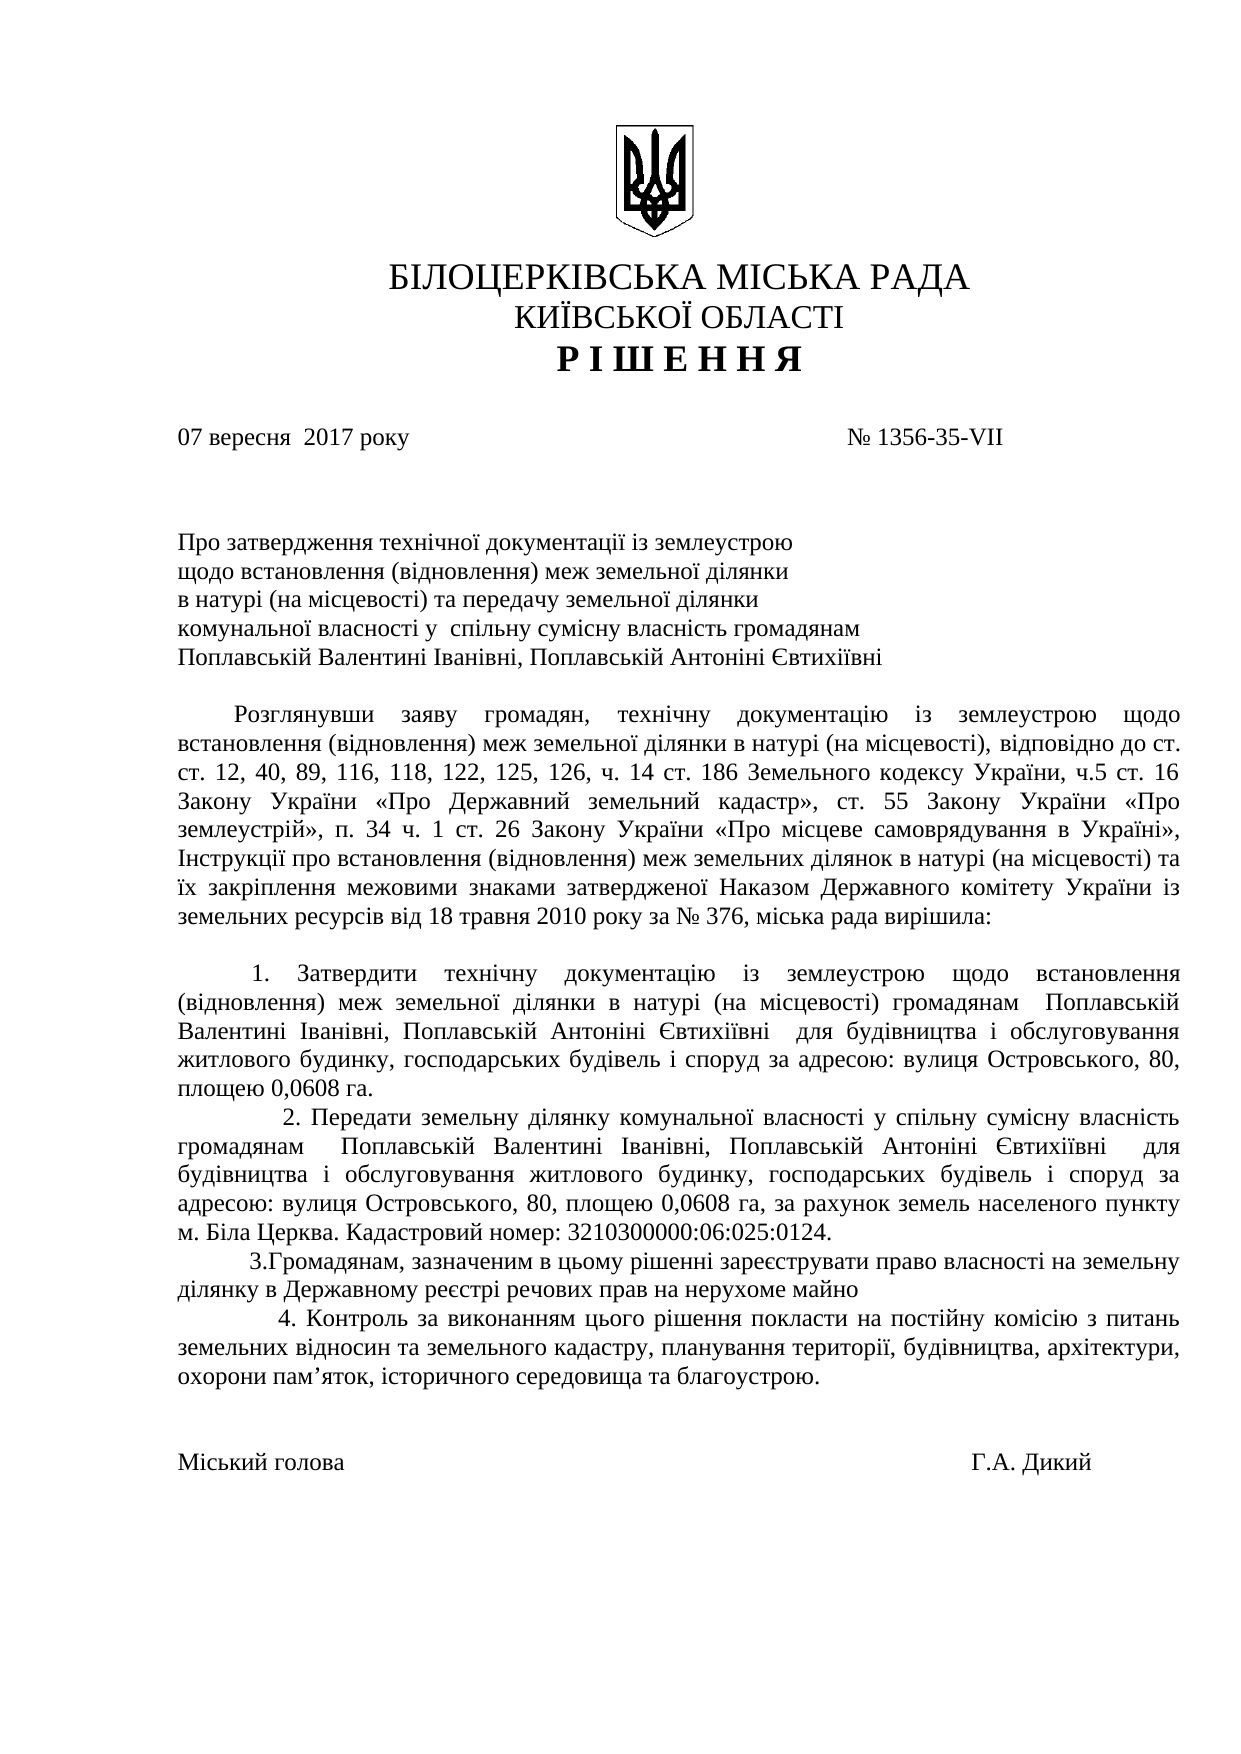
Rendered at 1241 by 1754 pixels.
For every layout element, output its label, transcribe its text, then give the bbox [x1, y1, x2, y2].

text 1. Затвердити технічну документацію із землеустрою щодо встановлення (відновлення) меж земельної ділянки в натурі (на місцевості) громадянам Поплавській Валентині Іванівні, Поплавській Антоніні Євтихіївні для будівництва і обслуговування житлового будинку, господарських будівель і споруд за адресою: вулиця Островського, 80, площею 0,0608 га. [177, 958, 1181, 1102]
text КИЇВСЬКОЇ ОБЛАСТІ [177, 298, 1181, 336]
text Поплавській Валентині Іванівні, Поплавській Антоніні Євтихіївні [177, 642, 1181, 671]
text 4. Контроль за виконанням цього рішення покласти на постійну комісію з питань земельних відносин та земельного кадастру, планування території, будівництва, архітектури, охорони пам’яток, історичного середовища та благоустрою. [177, 1303, 1181, 1389]
picture [610, 118, 704, 245]
text 07 вересня 2017 року № 1356-35-VII [177, 422, 1181, 451]
text БІЛОЦЕРКІВСЬКА МІСЬКА РАДА [177, 255, 1181, 298]
text Р І Ш Е Н Н Я [177, 336, 1181, 379]
text 2. Передати земельну ділянку комунальної власності у спільну сумісну власність громадянам Поплавській Валентині Іванівні, Поплавській Антоніні Євтихіївні для будівництва і обслуговування житлового будинку, господарських будівель і споруд за адресою: вулиця Островського, 80, площею 0,0608 га, за рахунок земель населеного пункту м. Біла Церква. Кадастровий номер: 3210300000:06:025:0124. [177, 1102, 1181, 1246]
text Міський голова Г.А. Дикий [177, 1447, 1181, 1476]
text 3.Громадянам, зазначеним в цьому рішенні зареєструвати право власності на земельну ділянку в Державному реєстрі речових прав на нерухоме майно [177, 1246, 1181, 1303]
text Розглянувши заяву громадян, технічну документацію із землеустрою щодо встановлення (відновлення) меж земельної ділянки в натурі (на місцевості), відповідно до ст. ст. 12, 40, 89, 116, 118, 122, 125, 126, ч. 14 ст. 186 Земельного кодексу України, ч.5 ст. 16 Закону України «Про Державний земельний кадастр», ст. 55 Закону України «Про землеустрій», п. 34 ч. 1 ст. 26 Закону України «Про місцеве самоврядування в Україні», Інструкції про встановлення (відновлення) меж земельних ділянок в натурі (на місцевості) та їх закріплення межовими знаками затвердженої Наказом Державного комітету України із земельних ресурсів від 18 травня 2010 року за № 376, міська рада вирішила: [177, 699, 1181, 929]
text щодо встановлення (відновлення) меж земельної ділянки [177, 556, 1181, 584]
text комунальної власності у спільну сумісну власність громадянам [177, 613, 1181, 642]
text в натурі (на місцевості) та передачу земельної ділянки [177, 584, 1181, 613]
text Про затвердження технічної документації із землеустрою [177, 527, 1181, 556]
